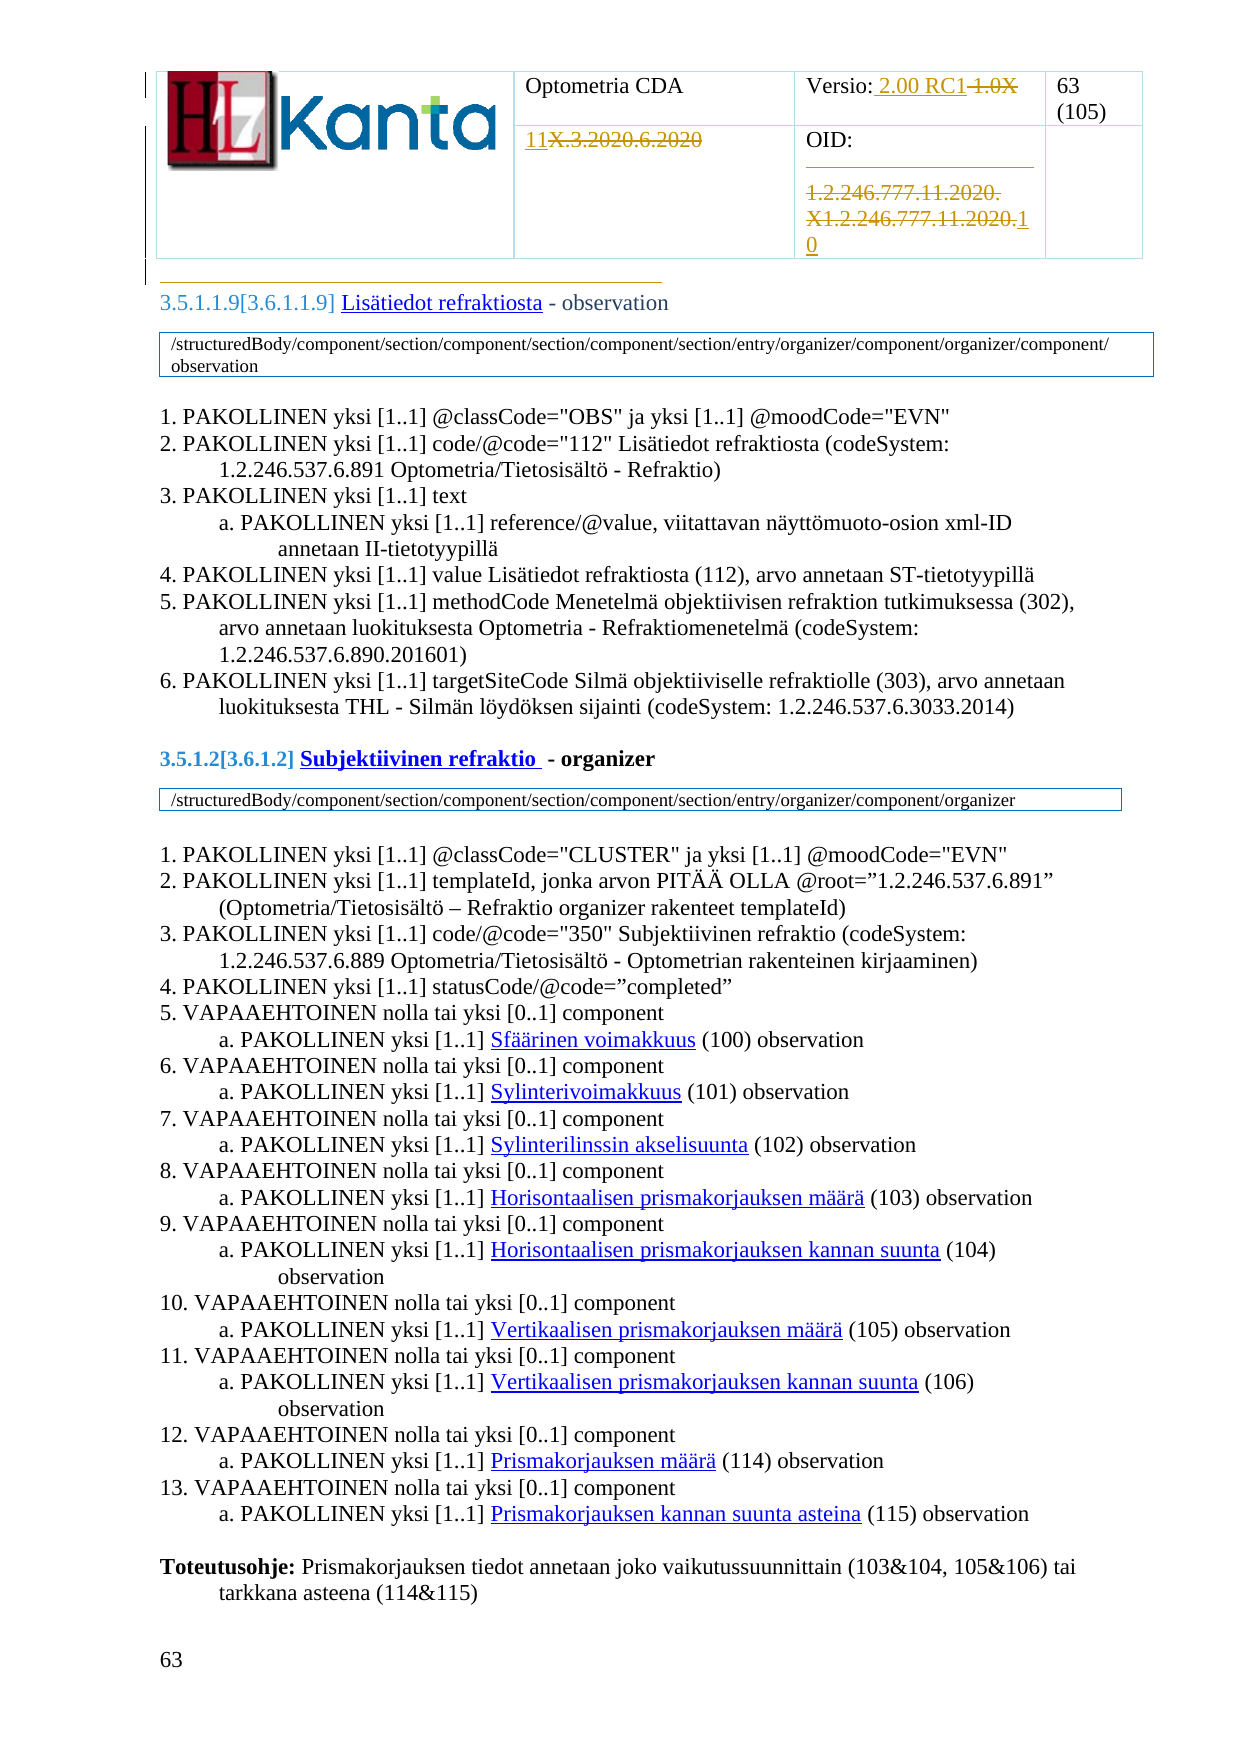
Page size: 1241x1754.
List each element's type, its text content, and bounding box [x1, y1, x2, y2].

text a. PAKOLLINEN yksi [1..1] reference/@value, viitattavan näyttömuoto-osion xml-ID annetaan II-tietotyypillä [218, 509, 1081, 562]
text a. PAKOLLINEN yksi [1..1] Prismakorjauksen kannan suunta asteina (115) observation [218, 1500, 1081, 1526]
text a. PAKOLLINEN yksi [1..1] Prismakorjauksen määrä (114) observation [218, 1447, 1081, 1474]
text 2. PAKOLLINEN yksi [1..1] templateId, jonka arvon PITÄÄ OLLA @root=”1.2.246.537.6.891” (Optometria/Tietosisältö – Refraktio organizer rakenteet templateId) [159, 868, 1081, 920]
text 11. VAPAAEHTOINEN nolla tai yksi [0..1] component [159, 1342, 1081, 1368]
text a. PAKOLLINEN yksi [1..1] Horisontaalisen prismakorjauksen kannan suunta (104) observation [218, 1237, 1081, 1289]
text 10. VAPAAEHTOINEN nolla tai yksi [0..1] component [159, 1289, 1081, 1316]
subtitle Lisätiedot refraktiosta - observation [159, 289, 1081, 316]
text a. PAKOLLINEN yksi [1..1] Horisontaalisen prismakorjauksen määrä (103) observation [218, 1184, 1081, 1210]
text a. PAKOLLINEN yksi [1..1] Vertikaalisen prismakorjauksen määrä (105) observation [218, 1316, 1081, 1342]
text a. PAKOLLINEN yksi [1..1] Vertikaalisen prismakorjauksen kannan suunta (106) observation [218, 1368, 1081, 1421]
table_header /structuredBody/component/section/component/section/component/section/entry/organizer/component/organizer [160, 789, 1121, 810]
text 6. PAKOLLINEN yksi [1..1] targetSiteCode Silmä objektiiviselle refraktiolle (303), arvo annetaan luokituksesta THL - Silmän löydöksen sijainti (codeSystem: 1.2.246.537.6.3033.2014) [159, 667, 1081, 720]
text a. PAKOLLINEN yksi [1..1] Sfäärinen voimakkuus (100) observation [218, 1026, 1081, 1052]
text a. PAKOLLINEN yksi [1..1] Sylinterivoimakkuus (101) observation [218, 1078, 1081, 1105]
text 13. VAPAAEHTOINEN nolla tai yksi [0..1] component [159, 1474, 1081, 1500]
text 4. PAKOLLINEN yksi [1..1] statusCode/@code=”completed” [159, 973, 1081, 999]
text 5. PAKOLLINEN yksi [1..1] methodCode Menetelmä objektiivisen refraktion tutkimuksessa (302), arvo annetaan luokituksesta Optometria - Refraktiomenetelmä (codeSystem: 1.2.246.537.6.890.201601) [159, 588, 1081, 667]
text 9. VAPAAEHTOINEN nolla tai yksi [0..1] component [159, 1210, 1081, 1237]
text 2. PAKOLLINEN yksi [1..1] code/@code="112" Lisätiedot refraktiosta (codeSystem: 1.2.246.537.6.891 Optometria/Tietosisältö - Refraktio) [159, 430, 1081, 482]
text 8. VAPAAEHTOINEN nolla tai yksi [0..1] component [159, 1157, 1081, 1184]
text 1. PAKOLLINEN yksi [1..1] @classCode="OBS" ja yksi [1..1] @moodCode="EVN" [159, 403, 1081, 430]
text 5. VAPAAEHTOINEN nolla tai yksi [0..1] component [159, 999, 1081, 1026]
text 6. VAPAAEHTOINEN nolla tai yksi [0..1] component [159, 1052, 1081, 1078]
subtitle Subjektiivinen refraktio - organizer [159, 745, 1081, 771]
text 3. PAKOLLINEN yksi [1..1] text [159, 482, 1081, 509]
picture [281, 96, 496, 150]
table_header /structuredBody/component/section/component/section/component/section/entry/organizer/component/organizer/component/observation [160, 333, 1153, 376]
text 12. VAPAAEHTOINEN nolla tai yksi [0..1] component [159, 1421, 1081, 1447]
text Toteutusohje: Prismakorjauksen tiedot annetaan joko vaikutussuunnittain (103&104, 105&106) tai tarkkana asteena (114&115) [159, 1553, 1081, 1606]
picture [167, 71, 279, 171]
text a. PAKOLLINEN yksi [1..1] Sylinterilinssin akselisuunta (102) observation [218, 1131, 1081, 1157]
text 4. PAKOLLINEN yksi [1..1] value Lisätiedot refraktiosta (112), arvo annetaan ST-tietotyypillä [159, 562, 1081, 588]
text 7. VAPAAEHTOINEN nolla tai yksi [0..1] component [159, 1105, 1081, 1131]
text 1. PAKOLLINEN yksi [1..1] @classCode="CLUSTER" ja yksi [1..1] @moodCode="EVN" [159, 841, 1081, 868]
text 3. PAKOLLINEN yksi [1..1] code/@code="350" Subjektiivinen refraktio (codeSystem: 1.2.246.537.6.889 Optometria/Tietosisältö - Optometrian rakenteinen kirjaaminen) [159, 920, 1081, 973]
